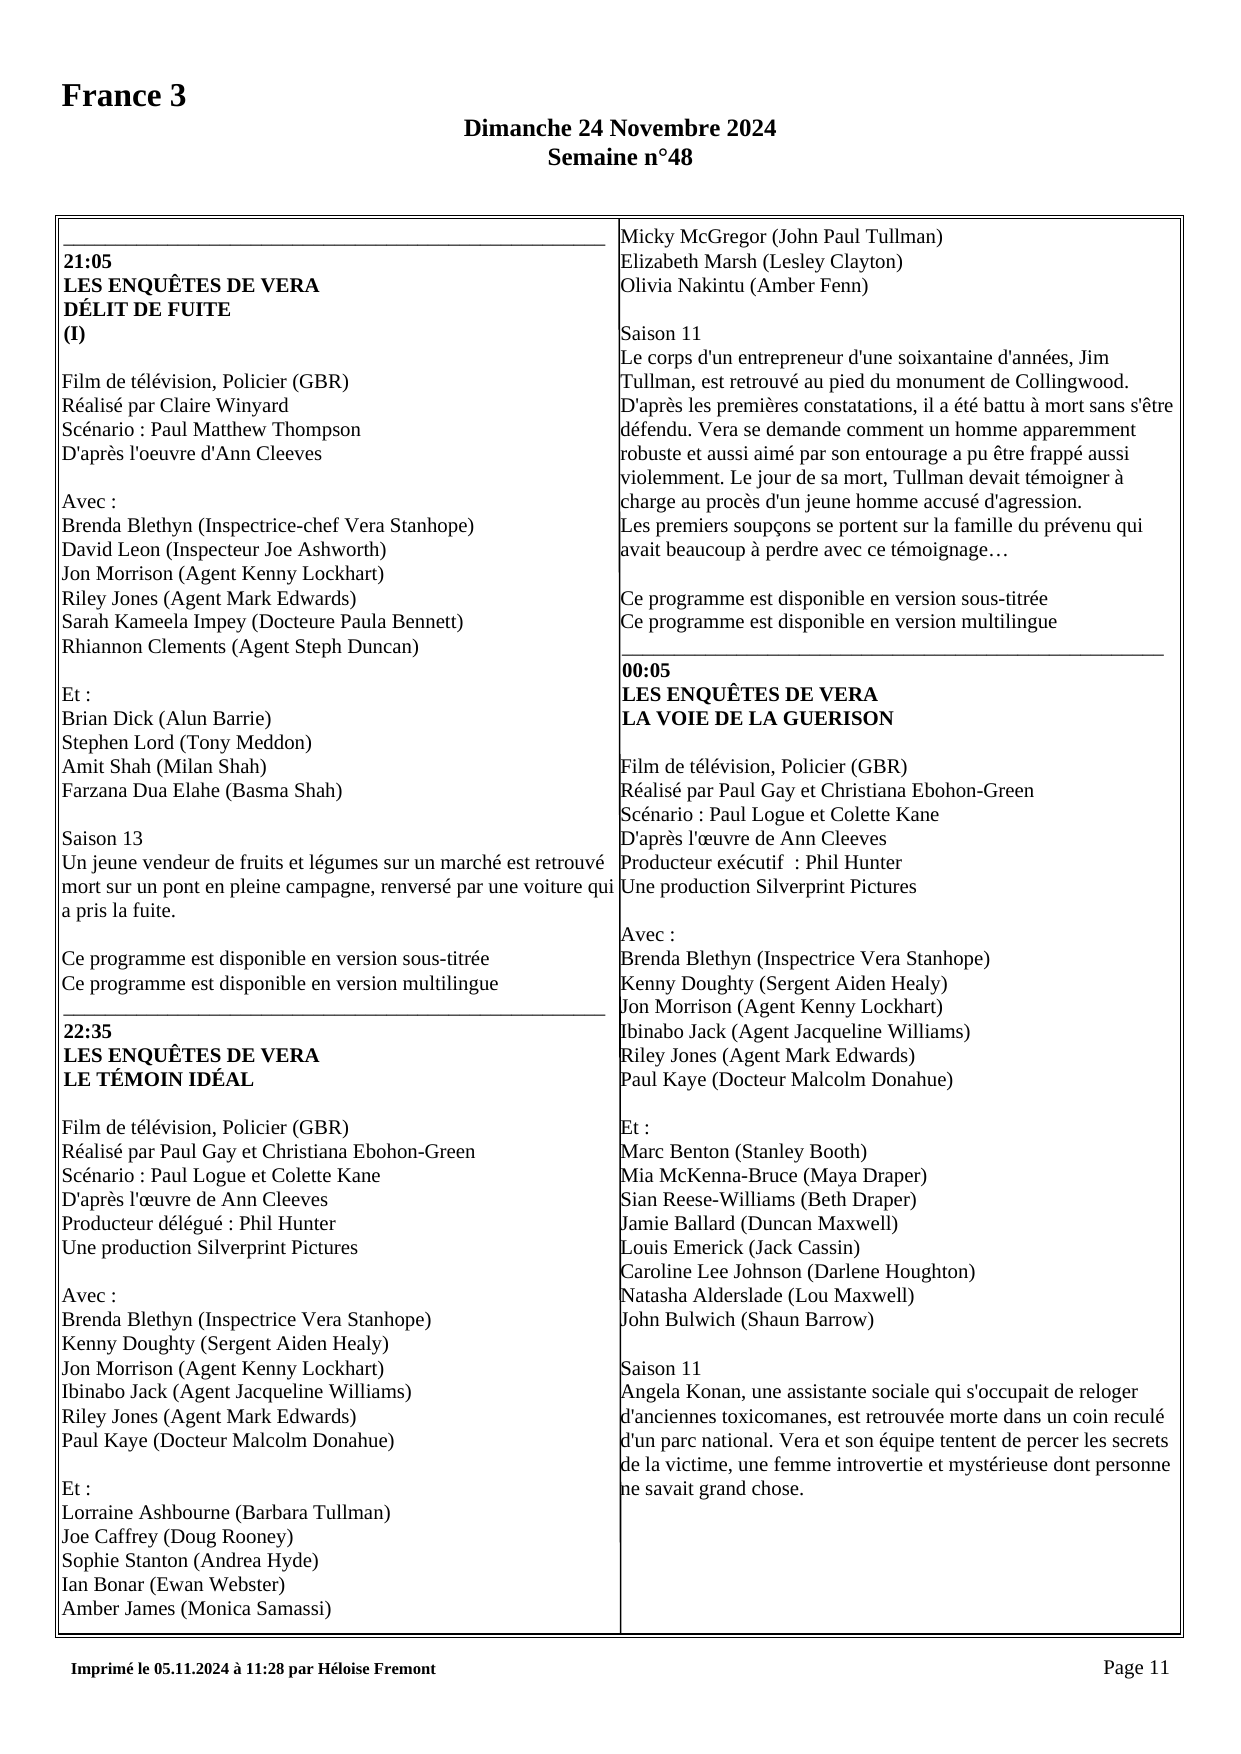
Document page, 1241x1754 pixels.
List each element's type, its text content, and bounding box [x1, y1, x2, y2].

text LE TÉMOIN IDÉAL [63, 1067, 620, 1091]
text Ce programme est disponible en version sous-titrée [61, 946, 620, 970]
text LES ENQUÊTES DE VERA [63, 273, 620, 297]
text Film de télévision, Policier (GBR) Réalisé par Paul Gay et Christiana Ebohon-Green Scénario : Paul Logue et Colette Kane D'après l'œuvre de Ann Cleeves Producteur délégué : Phil Hunter Une production Silverprint Pictures Avec : Brenda Blethyn (Inspectrice Vera Stanhope) Kenny Doughty (Sergent Aiden Healy) Jon Morrison (Agent Kenny Lockhart) Ibinabo Jack (Agent Jacqueline Williams) Riley Jones (Agent Mark Edwards) Paul Kaye (Docteur Malcolm Donahue) Et : Lorraine Ashbourne (Barbara Tullman) Joe Caffrey (Doug Rooney) Sophie Stanton (Andrea Hyde) Ian Bonar (Ewan Webster) Amber James (Monica Samassi) Micky McGregor (John Paul Tullman) Elizabeth Marsh (Lesley Clayton) Olivia Nakintu (Amber Fenn) Saison 11 Le corps d'un entrepreneur d'une soixantaine d'années, Jim Tullman, est retrouvé au pied du monument de Collingwood. D'après les premières constatations, il a été battu à mort sans s'être défendu. Vera se demande comment un homme apparemment robuste et aussi aimé par son entourage a pu être frappé aussi violemment. Le jour de sa mort, Tullman devait témoigner à charge au procès d'un jeune homme accusé d'agression. Les premiers soupçons se portent sur la famille du prévenu qui avait beaucoup à perdre avec ce témoignage… [61, 1091, 620, 1620]
text 21:05 [63, 248, 620, 273]
text Film de télévision, Policier (GBR) Réalisé par Paul Gay et Christiana Ebohon-Green Scénario : Paul Logue et Colette Kane D'après l'œuvre de Ann Cleeves Producteur délégué : Phil Hunter Une production Silverprint Pictures Avec : Brenda Blethyn (Inspectrice Vera Stanhope) Kenny Doughty (Sergent Aiden Healy) Jon Morrison (Agent Kenny Lockhart) Ibinabo Jack (Agent Jacqueline Williams) Riley Jones (Agent Mark Edwards) Paul Kaye (Docteur Malcolm Donahue) Et : Lorraine Ashbourne (Barbara Tullman) Joe Caffrey (Doug Rooney) Sophie Stanton (Andrea Hyde) Ian Bonar (Ewan Webster) Amber James (Monica Samassi) Micky McGregor (John Paul Tullman) Elizabeth Marsh (Lesley Clayton) Olivia Nakintu (Amber Fenn) Saison 11 Le corps d'un entrepreneur d'une soixantaine d'années, Jim Tullman, est retrouvé au pied du monument de Collingwood. D'après les premières constatations, il a été battu à mort sans s'être défendu. Vera se demande comment un homme apparemment robuste et aussi aimé par son entourage a pu être frappé aussi violemment. Le jour de sa mort, Tullman devait témoigner à charge au procès d'un jeune homme accusé d'agression. Les premiers soupçons se portent sur la famille du prévenu qui avait beaucoup à perdre avec ce témoignage… [620, 224, 1179, 561]
text LES ENQUÊTES DE VERA [622, 682, 1179, 706]
text Ce programme est disponible en version multilingue [61, 970, 620, 994]
text DÉLIT DE FUITE [63, 297, 620, 321]
text LES ENQUÊTES DE VERA [63, 1043, 620, 1067]
text 00:05 [622, 658, 1179, 682]
text (I) [63, 321, 620, 345]
text Film de télévision, Policier (GBR) Réalisé par Paul Gay et Christiana Ebohon-Green Scénario : Paul Logue et Colette Kane D'après l'œuvre de Ann Cleeves Producteur exécutif : Phil Hunter Une production Silverprint Pictures Avec : Brenda Blethyn (Inspectrice Vera Stanhope) Kenny Doughty (Sergent Aiden Healy) Jon Morrison (Agent Kenny Lockhart) Ibinabo Jack (Agent Jacqueline Williams) Riley Jones (Agent Mark Edwards) Paul Kaye (Docteur Malcolm Donahue) Et : Marc Benton (Stanley Booth) Mia McKenna-Bruce (Maya Draper) Sian Reese-Williams (Beth Draper) Jamie Ballard (Duncan Maxwell) Louis Emerick (Jack Cassin) Caroline Lee Johnson (Darlene Houghton) Natasha Alderslade (Lou Maxwell) John Bulwich (Shaun Barrow) Saison 11 Angela Konan, une assistante sociale qui s'occupait de reloger d'anciennes toxicomanes, est retrouvée morte dans un coin reculé d'un parc national. Vera et son équipe tentent de percer les secrets de la victime, une femme introvertie et mystérieuse dont personne ne savait grand chose. [620, 730, 1179, 1524]
text ____________________________________________________ [63, 994, 620, 1018]
text Ce programme est disponible en version sous-titrée [620, 585, 1179, 609]
text LA VOIE DE LA GUERISON [622, 706, 1179, 730]
text ____________________________________________________ [622, 633, 1179, 658]
text Film de télévision, Policier (GBR) Réalisé par Claire Winyard Scénario : Paul Matthew Thompson D'après l'oeuvre d'Ann Cleeves Avec : Brenda Blethyn (Inspectrice-chef Vera Stanhope) David Leon (Inspecteur Joe Ashworth) Jon Morrison (Agent Kenny Lockhart) Riley Jones (Agent Mark Edwards) Sarah Kameela Impey (Docteure Paula Bennett) Rhiannon Clements (Agent Steph Duncan) Et : Brian Dick (Alun Barrie) Stephen Lord (Tony Meddon) Amit Shah (Milan Shah) Farzana Dua Elahe (Basma Shah) Saison 13 Un jeune vendeur de fruits et légumes sur un marché est retrouvé mort sur un pont en pleine campagne, renversé par une voiture qui a pris la fuite. [61, 345, 620, 922]
text Ce programme est disponible en version multilingue [620, 609, 1179, 633]
text ____________________________________________________ [63, 224, 620, 248]
text 22:35 [63, 1018, 620, 1043]
